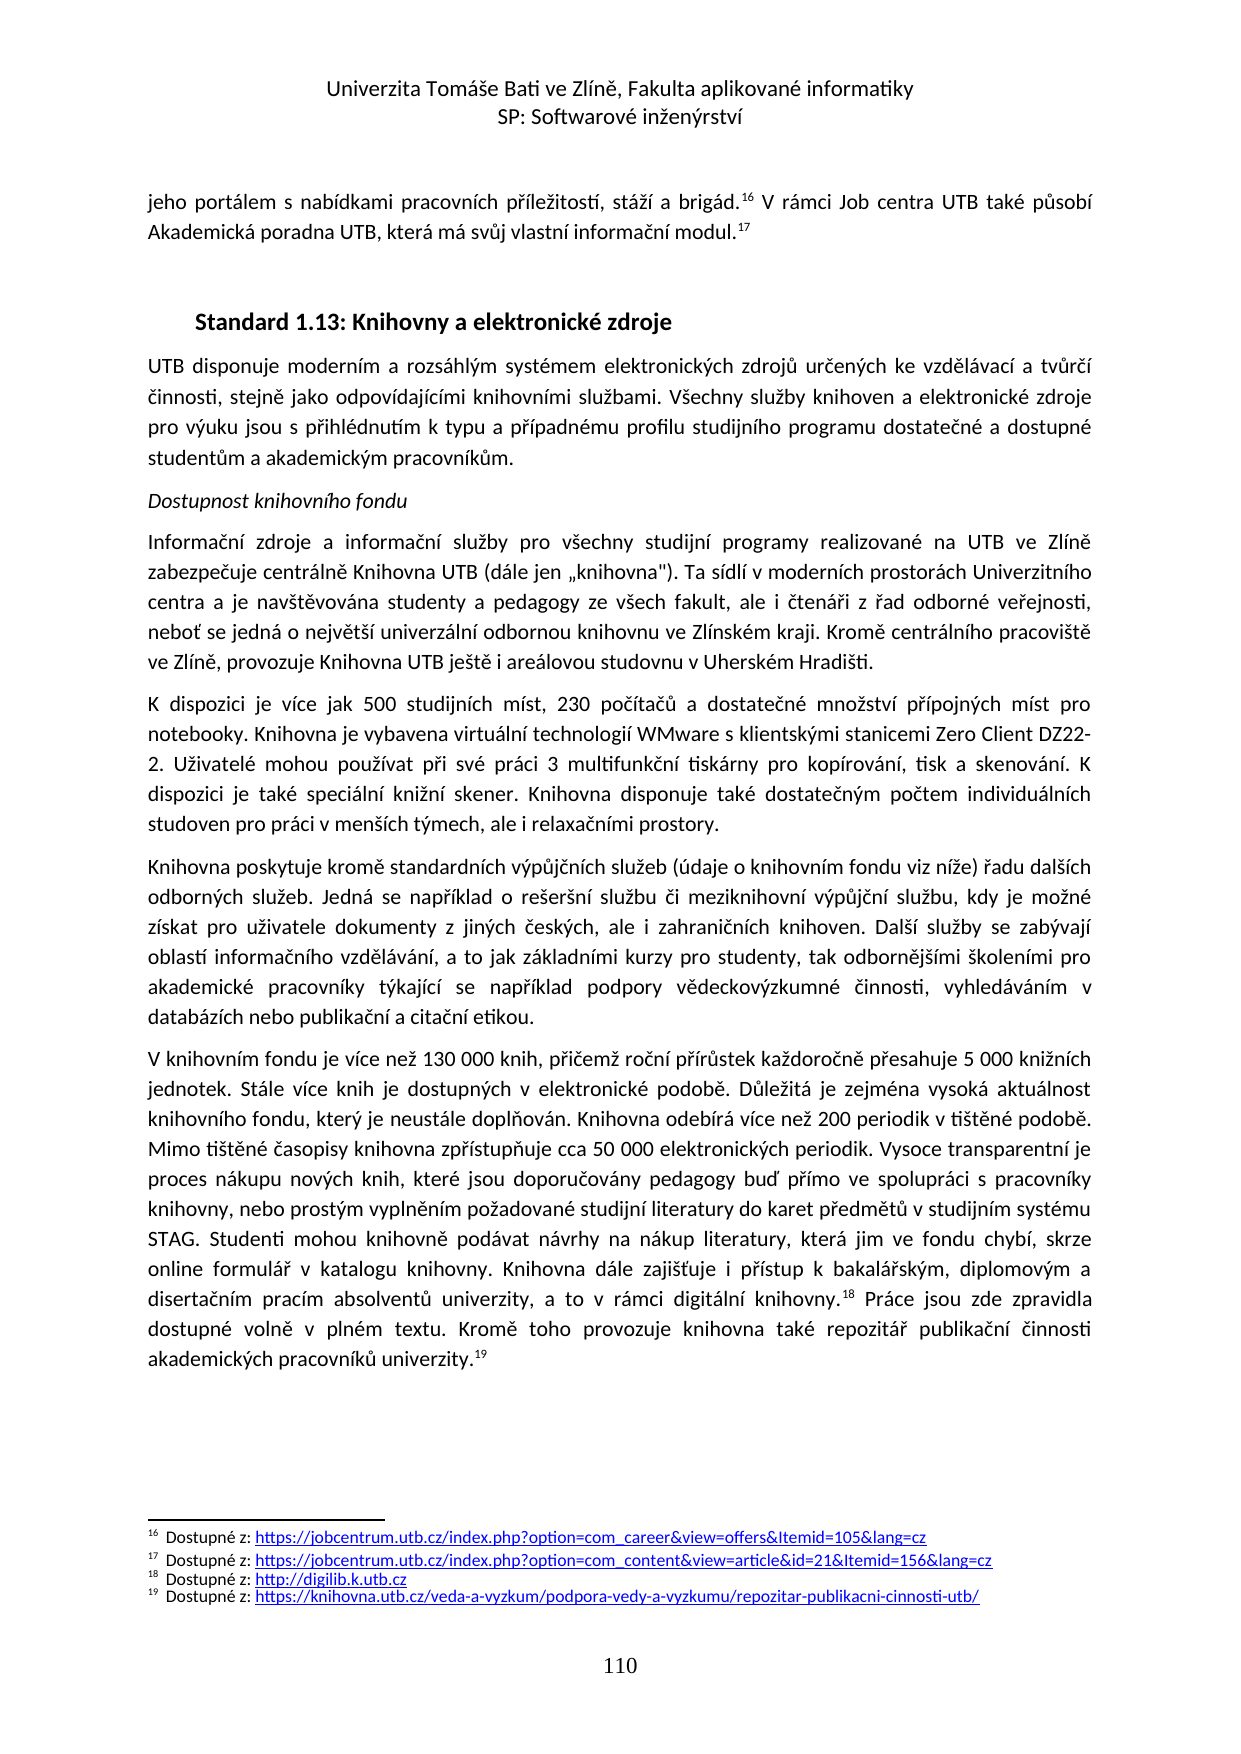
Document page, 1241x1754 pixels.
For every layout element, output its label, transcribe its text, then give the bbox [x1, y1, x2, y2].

text Dostupnost knihovního fondu [148, 491, 1093, 513]
text V knihovním fondu je více než 130 000 knih, přičemž roční přírůstek každoročně přesahuje 5 000 knižních jednotek. Stále více knih je dostupných v elektronické podobě. Důležitá je zejména vysoká aktuálnost knihovního fondu, který je neustále doplňován. Knihovna odebírá více než 200 periodik v tištěné podobě. Mimo tištěné časopisy knihovna zpřístupňuje cca 50 000 elektronických periodik. Vysoce transparentní je proces nákupu nových knih, které jsou doporučovány pedagogy buď přímo ve spolupráci s pracovníky knihovny, nebo prostým vyplněním požadované studijní literatury do karet předmětů v studijním systému STAG. Studenti mohou knihovně podávat návrhy na nákup literatury, která jim ve fondu chybí, skrze online formulář v katalogu knihovny. Knihovna dále zajišťuje i přístup k bakalářským, diplomovým a disertačním pracím absolventů univerzity, a to v rámci digitální knihovny. Práce jsou zde zpravidla dostupné volně v plném textu. Kromě toho provozuje knihovna také repozitář publikační činnosti akademických pracovníků univerzity. [148, 1043, 1093, 1373]
text UTB disponuje moderním a rozsáhlým systémem elektronických zdrojů určených ke vzdělávací a tvůrčí činnosti, stejně jako odpovídajícími knihovními službami. Všechny služby knihoven a elektronické zdroje pro výuku jsou s přihlédnutím k typu a případnému profilu studijního programu dostatečné a dostupné studentům a akademickým pracovníkům. [148, 349, 1093, 471]
subtitle Standard 1.13: Knihovny a elektronické zdroje [195, 306, 1093, 337]
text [148, 186, 1093, 246]
text Knihovna poskytuje kromě standardních výpůjčních služeb (údaje o knihovním fondu viz níže) řadu dalších odborných služeb. Jedná se například o rešeršní službu či meziknihovní výpůjční službu, kdy je možné získat pro uživatele dokumenty z jiných českých, ale i zahraničních knihoven. Další služby se zabývají oblastí informačního vzdělávání, a to jak základními kurzy pro studenty, tak odbornějšími školeními pro akademické pracovníky týkající se například podpory vědeckovýzkumné činnosti, vyhledáváním v databázích nebo publikační a citační etikou. [148, 850, 1093, 1030]
text Informační zdroje a informační služby pro všechny studijní programy realizované na UTB ve Zlíně zabezpečuje centrálně Knihovna UTB (dále jen „knihovna"). Ta sídlí v moderních prostorách Univerzitního centra a je navštěvována studenty a pedagogy ze všech fakult, ale i čtenáři z řad odborné veřejnosti, neboť se jedná o největší univerzální odbornou knihovnu ve Zlínském kraji. Kromě centrálního pracoviště ve Zlíně, provozuje Knihovna UTB ještě i areálovou studovnu v Uherském Hradišti. [148, 525, 1093, 675]
text K dispozici je více jak 500 studijních míst, 230 počítačů a dostatečné množství přípojných míst pro notebooky. Knihovna je vybavena virtuální technologií WMware s klientskými stanicemi Zero Client DZ22-2. Uživatelé mohou používat při své práci 3 multifunkční tiskárny pro kopírování, tisk a skenování. K dispozici je také speciální knižní skener. Knihovna disponuje také dostatečným počtem individuálních studoven pro práci v menších týmech, ale i relaxačními prostory. [148, 688, 1093, 838]
